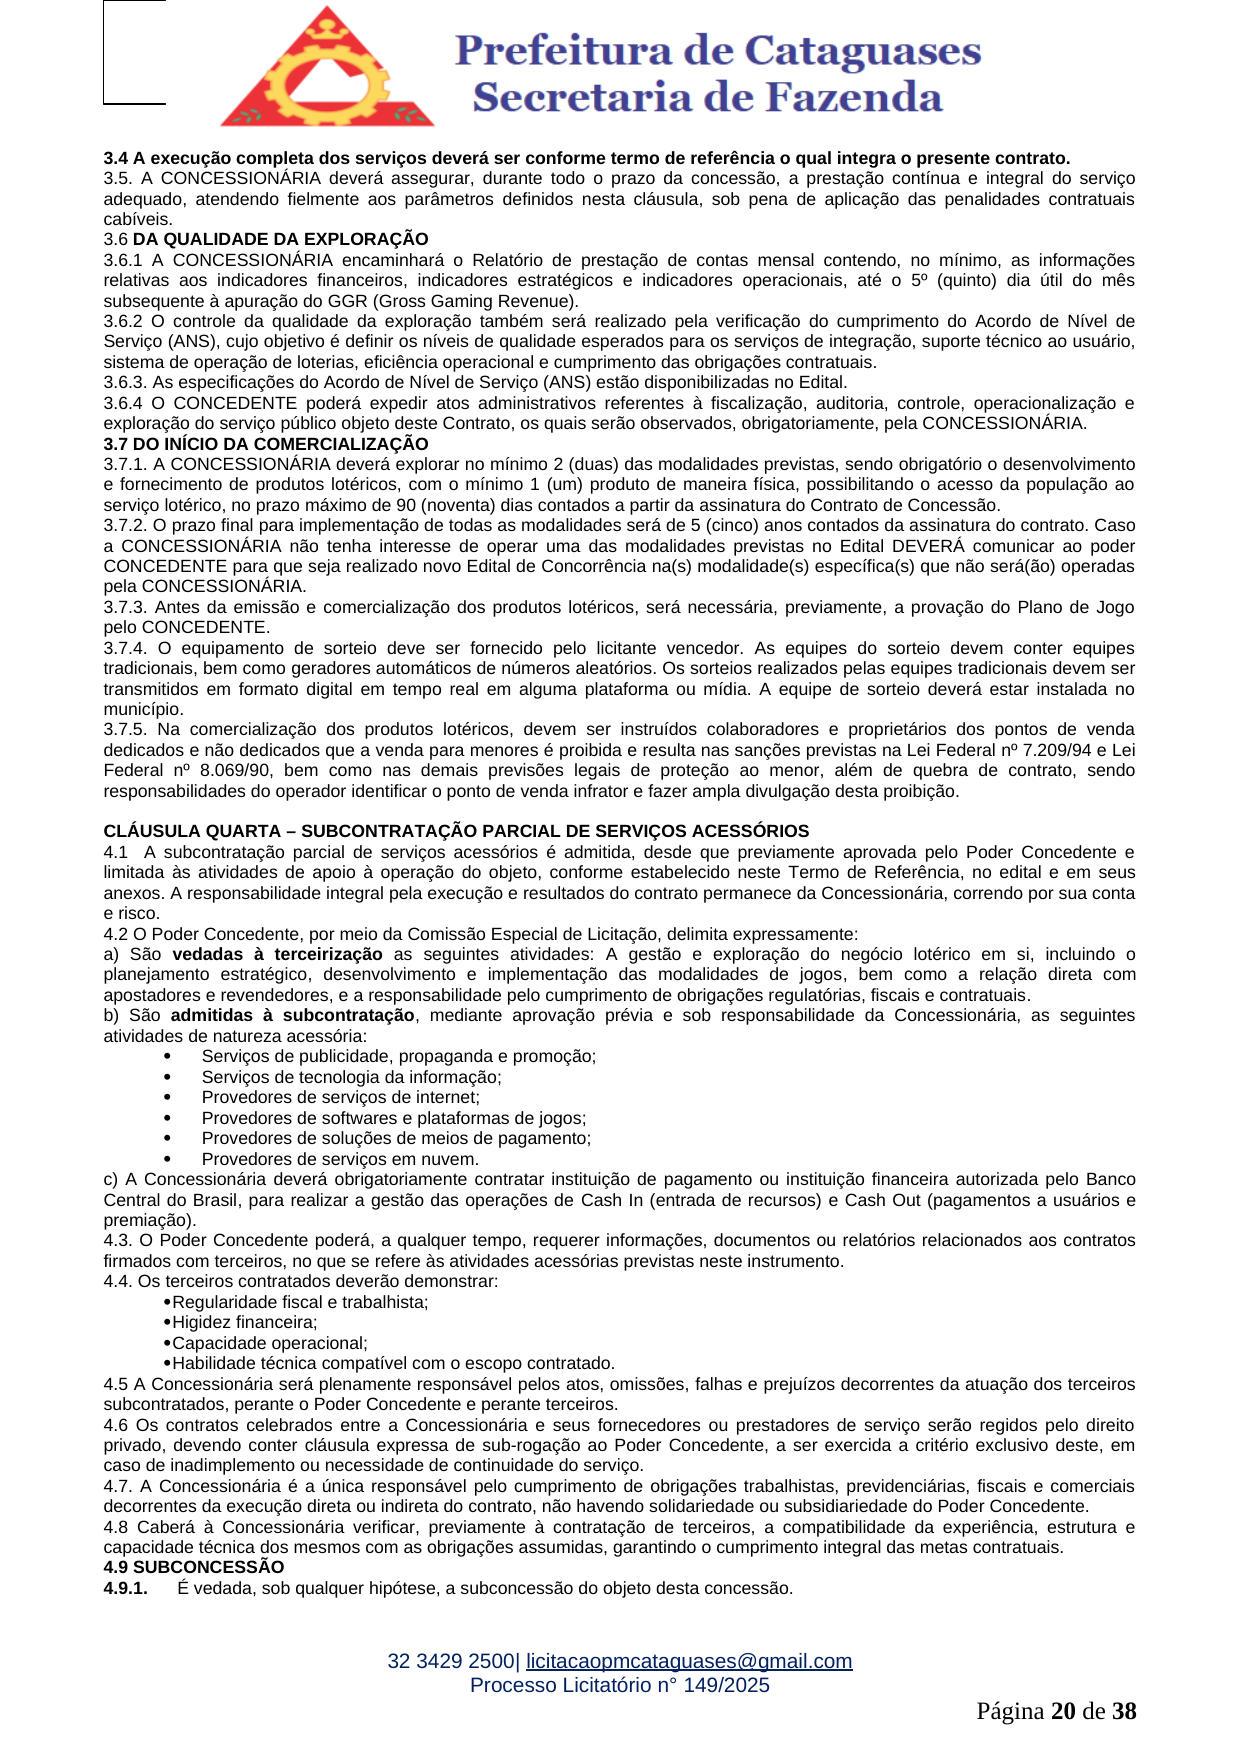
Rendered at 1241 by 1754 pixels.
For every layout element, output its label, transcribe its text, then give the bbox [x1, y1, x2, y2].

list Habilidade técnica compatível com o escopo contratado. [164, 1353, 1137, 1373]
list Provedores de serviços em nuvem. [164, 1148, 1137, 1169]
text 3.6 DA QUALIDADE DA EXPLORAÇÃO [103, 229, 1137, 249]
list Higidez financeira; [164, 1312, 1137, 1332]
list 4.8 Caberá à Concessionária verificar, previamente à contratação de terceiros, a compatibilidade da experiência, estrutura e capacidade técnica dos mesmos com as obrigações assumidas, garantindo o cumprimento integral das metas contratuais. [103, 1516, 1137, 1557]
list b) São admitidas à subcontratação, mediante aprovação prévia e sob responsabilidade da Concessionária, as seguintes atividades de natureza acessória: [103, 1005, 1137, 1046]
text 3.7.3. Antes da emissão e comercialização dos produtos lotéricos, será necessária, previamente, a provação do Plano de Jogo pelo CONCEDENTE. [103, 597, 1137, 637]
list 4.6 Os contratos celebrados entre a Concessionária e seus fornecedores ou prestadores de serviço serão regidos pelo direito privado, devendo conter cláusula expressa de sub-rogação ao Poder Concedente, a ser exercida a critério exclusivo deste, em caso de inadimplemento ou necessidade de continuidade do serviço. [103, 1414, 1137, 1476]
text 3.7.2. O prazo final para implementação de todas as modalidades será de 5 (cinco) anos contados da assinatura do contrato. Caso a CONCESSIONÁRIA não tenha interesse de operar uma das modalidades previstas no Edital DEVERÁ comunicar ao poder CONCEDENTE para que seja realizado novo Edital de Concorrência na(s) modalidade(s) específica(s) que não será(ão) operadas pela CONCESSIONÁRIA. [103, 515, 1137, 597]
list Serviços de publicidade, propaganda e promoção; [164, 1046, 1137, 1066]
text 3.6.2 O controle da qualidade da exploração também será realizado pela verificação do cumprimento do Acordo de Nível de Serviço (ANS), cujo objetivo é definir os níveis de qualidade esperados para os serviços de integração, suporte técnico ao usuário, sistema de operação de loterias, eficiência operacional e cumprimento das obrigações contratuais. [103, 311, 1137, 372]
text 3.7 DO INÍCIO DA COMERCIALIZAÇÃO [103, 433, 1137, 454]
list Capacidade operacional; [164, 1332, 1137, 1353]
text 3.7.5. Na comercialização dos produtos lotéricos, devem ser instruídos colaboradores e proprietários dos pontos de venda dedicados e não dedicados que a venda para menores é proibida e resulta nas sanções previstas na Lei Federal nº 7.209/94 e Lei Federal nº 8.069/90, bem como nas demais previsões legais de proteção ao menor, além de quebra de contrato, sendo responsabilidades do operador identificar o ponto de venda infrator e fazer ampla divulgação desta proibição. [103, 719, 1137, 801]
list a) São vedadas à terceirização as seguintes atividades: A gestão e exploração do negócio lotérico em si, incluindo o planejamento estratégico, desenvolvimento e implementação das modalidades de jogos, bem como a relação direta com apostadores e revendedores, e a responsabilidade pelo cumprimento de obrigações regulatórias, fiscais e contratuais. [103, 944, 1137, 1005]
list Serviços de tecnologia da informação; [164, 1066, 1137, 1087]
list 4.7. A Concessionária é a única responsável pelo cumprimento de obrigações trabalhistas, previdenciárias, fiscais e comerciais decorrentes da execução direta ou indireta do contrato, não havendo solidariedade ou subsidiariedade do Poder Concedente. [103, 1476, 1137, 1516]
text 4.9 SUBCONCESSÃO [103, 1557, 1137, 1578]
list Provedores de serviços de internet; [164, 1087, 1137, 1107]
text 3.6.1 A CONCESSIONÁRIA encaminhará o Relatório de prestação de contas mensal contendo, no mínimo, as informações relativas aos indicadores financeiros, indicadores estratégicos e indicadores operacionais, até o 5º (quinto) dia útil do mês subsequente à apuração do GGR (Gross Gaming Revenue). [103, 249, 1137, 311]
text 3.5. A CONCESSIONÁRIA deverá assegurar, durante todo o prazo da concessão, a prestação contínua e integral do serviço adequado, atendendo fielmente aos parâmetros definidos nesta cláusula, sob pena de aplicação das penalidades contratuais cabíveis. [103, 168, 1137, 229]
list 4.3. O Poder Concedente poderá, a qualquer tempo, requerer informações, documentos ou relatórios relacionados aos contratos firmados com terceiros, no que se refere às atividades acessórias previstas neste instrumento. [103, 1230, 1137, 1271]
list c) A Concessionária deverá obrigatoriamente contratar instituição de pagamento ou instituição financeira autorizada pelo Banco Central do Brasil, para realizar a gestão das operações de Cash In (entrada de recursos) e Cash Out (pagamentos a usuários e premiação). [103, 1169, 1137, 1230]
list 4.4. Os terceiros contratados deverão demonstrar: [103, 1271, 1137, 1291]
text 3.7.4. O equipamento de sorteio deve ser fornecido pelo licitante vencedor. As equipes do sorteio devem conter equipes tradicionais, bem como geradores automáticos de números aleatórios. Os sorteios realizados pelas equipes tradicionais devem ser transmitidos em formato digital em tempo real em alguma plataforma ou mídia. A equipe de sorteio deverá estar instalada no município. [103, 637, 1137, 719]
text 4.1 A subcontratação parcial de serviços acessórios é admitida, desde que previamente aprovada pelo Poder Concedente e limitada às atividades de apoio à operação do objeto, conforme estabelecido neste Termo de Referência, no edital e em seus anexos. A responsabilidade integral pela execução e resultados do contrato permanece da Concessionária, correndo por sua conta e risco. [103, 842, 1137, 923]
text 4.2 O Poder Concedente, por meio da Comissão Especial de Licitação, delimita expressamente: [103, 923, 1137, 944]
list CLÁUSULA QUARTA – SUBCONTRATAÇÃO PARCIAL DE SERVIÇOS ACESSÓRIOS [103, 821, 1137, 842]
list Provedores de softwares e plataformas de jogos; [164, 1107, 1137, 1128]
text 4.9.1. É vedada, sob qualquer hipótese, a subconcessão do objeto desta concessão. [103, 1578, 1137, 1598]
picture [165, 0, 1075, 148]
list 4.5 A Concessionária será plenamente responsável pelos atos, omissões, falhas e prejuízos decorrentes da atuação dos terceiros subcontratados, perante o Poder Concedente e perante terceiros. [103, 1373, 1137, 1414]
text 3.6.4 O CONCEDENTE poderá expedir atos administrativos referentes à fiscalização, auditoria, controle, operacionalização e exploração do serviço público objeto deste Contrato, os quais serão observados, obrigatoriamente, pela CONCESSIONÁRIA. [103, 392, 1137, 433]
text 3.6.3. As especificações do Acordo de Nível de Serviço (ANS) estão disponibilizadas no Edital. [103, 372, 1137, 392]
text 3.7.1. A CONCESSIONÁRIA deverá explorar no mínimo 2 (duas) das modalidades previstas, sendo obrigatório o desenvolvimento e fornecimento de produtos lotéricos, com o mínimo 1 (um) produto de maneira física, possibilitando o acesso da população ao serviço lotérico, no prazo máximo de 90 (noventa) dias contados a partir da assinatura do Contrato de Concessão. [103, 454, 1137, 515]
list Provedores de soluções de meios de pagamento; [164, 1128, 1137, 1148]
list Regularidade fiscal e trabalhista; [164, 1291, 1137, 1312]
text 3.4 A execução completa dos serviços deverá ser conforme termo de referência o qual integra o presente contrato. [103, 147, 1137, 168]
